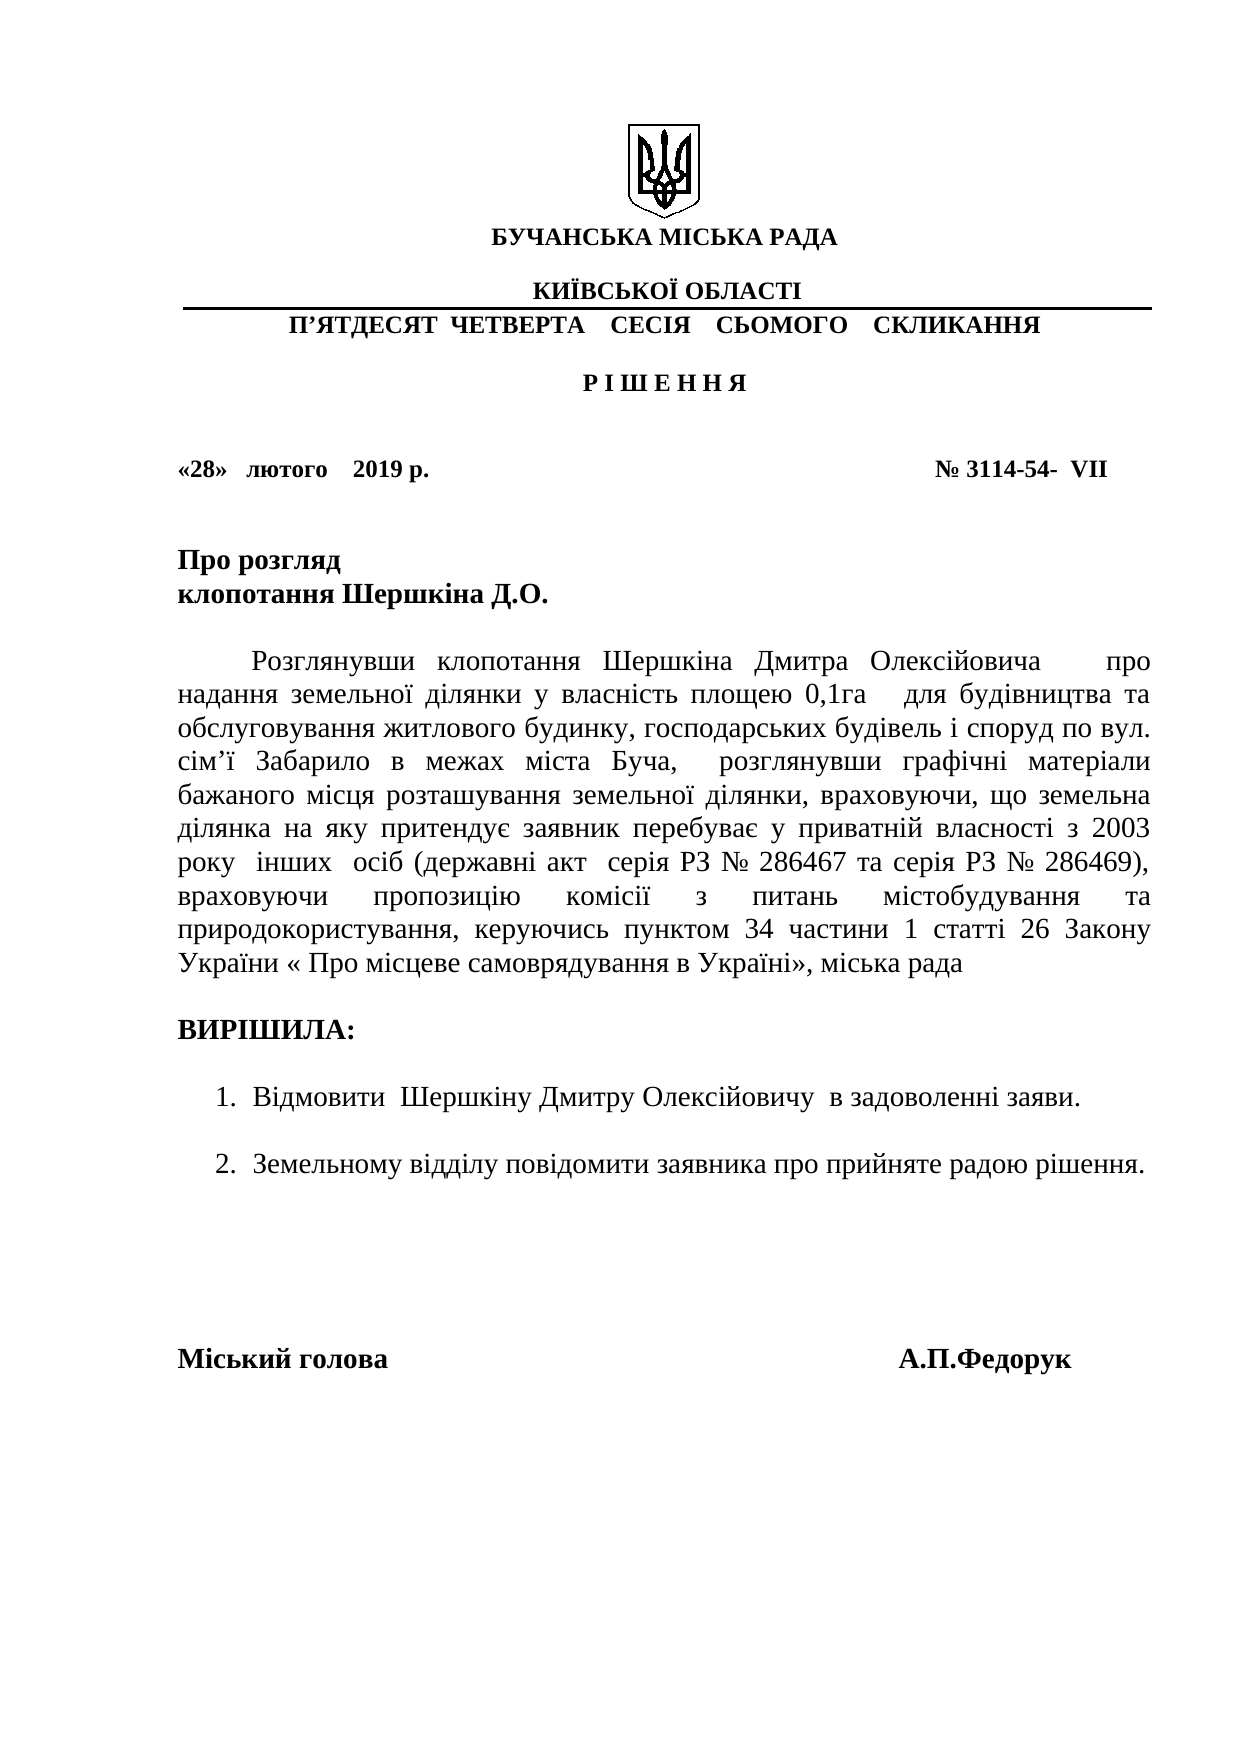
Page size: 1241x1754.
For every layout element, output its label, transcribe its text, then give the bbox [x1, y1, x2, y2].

text БУЧАНСЬКА МІСЬКА РАДА [177, 222, 1152, 251]
subtitle «28» лютого 2019 р. № 3114-54- VІІ [177, 454, 1152, 483]
text Міський голова А.П.Федорук [177, 1341, 1152, 1374]
text П’ЯТДЕСЯТ ЧЕТВЕРТА СЕСІЯ СЬОМОГО СКЛИКАННЯ [177, 310, 1152, 339]
text Розглянувши клопотання Шершкіна Дмитра Олексійовича про надання земельної ділянки у власність площею 0,1га для будівництва та обслуговування житлового будинку, господарських будівель і споруд по вул. сім’ї Забарило в межах міста Буча, розглянувши графічні матеріали бажаного місця розташування земельної ділянки, враховуючи, що земельна ділянка на яку притендує заявник перебуває у приватній власності з 2003 року інших осіб (державні акт серія РЗ № 286467 та серія РЗ № 286469), враховуючи пропозицію комісії з питань містобудування та природокористування, керуючись пунктом 34 частини 1 статті 26 Закону України « Про місцеве самоврядування в Україні», міська рада [177, 643, 1152, 978]
list Відмовити Шершкіну Дмитру Олексійовичу в задоволенні заяви. [215, 1079, 1152, 1112]
subtitle КИЇВСЬКОЇ ОБЛАСТІ [183, 276, 1152, 307]
text клопотання Шершкіна Д.О. [177, 576, 1152, 609]
subtitle Р І Ш Е Н Н Я [177, 368, 1152, 397]
list Земельному відділу повідомити заявника про прийняте радою рішення. [215, 1146, 1152, 1179]
text ВИРІШИЛА: [177, 1012, 1152, 1045]
text Про розгляд [177, 542, 1152, 576]
